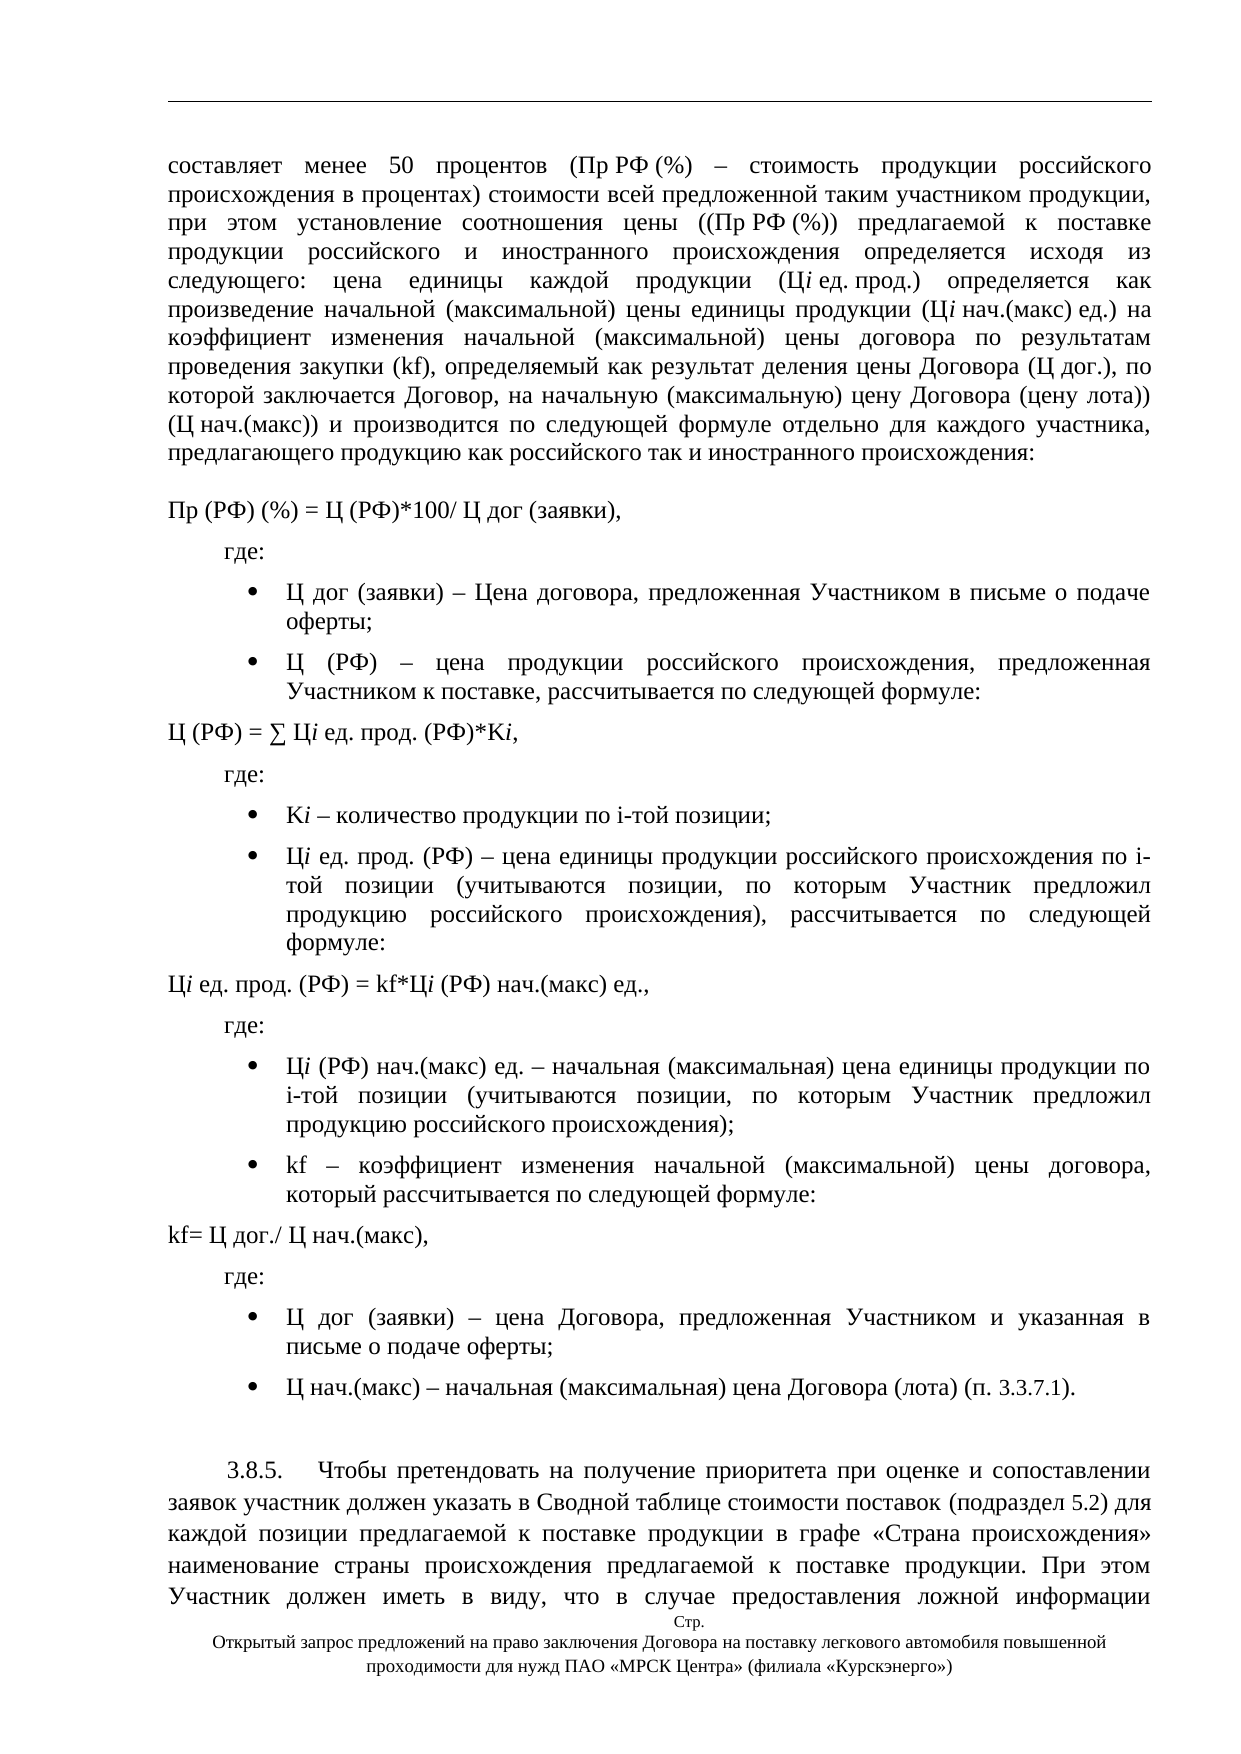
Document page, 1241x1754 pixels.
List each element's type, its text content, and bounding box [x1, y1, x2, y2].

list Ц (РФ) = ∑ Цi ед. прод. (РФ)*Ki, [168, 717, 1152, 746]
list Цi ед. прод. (РФ) = kf*Цi (РФ) нач.(макс) ед., [168, 969, 1152, 997]
list Ц дог (заявки) – цена Договора, предложенная Участником и указанная в письме о подаче оферты; [248, 1302, 1152, 1360]
list где: [224, 759, 1152, 787]
list Ц дог (заявки) – Цена договора, предложенная Участником в письме о подаче оферты; [248, 577, 1152, 635]
list kf – коэффициент изменения начальной (максимальной) цены договора, который рассчитывается по следующей формуле: [248, 1150, 1152, 1207]
list Ц (РФ) – цена продукции российского происхождения, предложенная Участником к поставке, рассчитывается по следующей формуле: [248, 647, 1152, 705]
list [168, 1455, 1152, 1610]
list где: [224, 536, 1152, 565]
list где: [224, 1261, 1152, 1290]
list Ц нач.(макс) – начальная (максимальная) цена Договора (лота) (п. 3.3.7.1). [248, 1372, 1152, 1401]
list kf= Ц дог./ Ц нач.(макс), [168, 1220, 1152, 1249]
list Цi (РФ) нач.(макс) ед. – начальная (максимальная) цена единицы продукции по i-той позиции (учитываются позиции, по которым Участник предложил продукцию российского происхождения); [248, 1051, 1152, 1137]
list где: [224, 1010, 1152, 1039]
list Ki – количество продукции по i-той позиции; [248, 800, 1152, 829]
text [168, 150, 1152, 466]
list Цi ед. прод. (РФ) – цена единицы продукции российского происхождения по i-той позиции (учитываются позиции, по которым Участник предложил продукцию российского происхождения), рассчитывается по следующей формуле: [248, 841, 1152, 956]
list Пр (РФ) (%) = Ц (РФ)*100/ Ц дог (заявки), [168, 495, 1152, 524]
